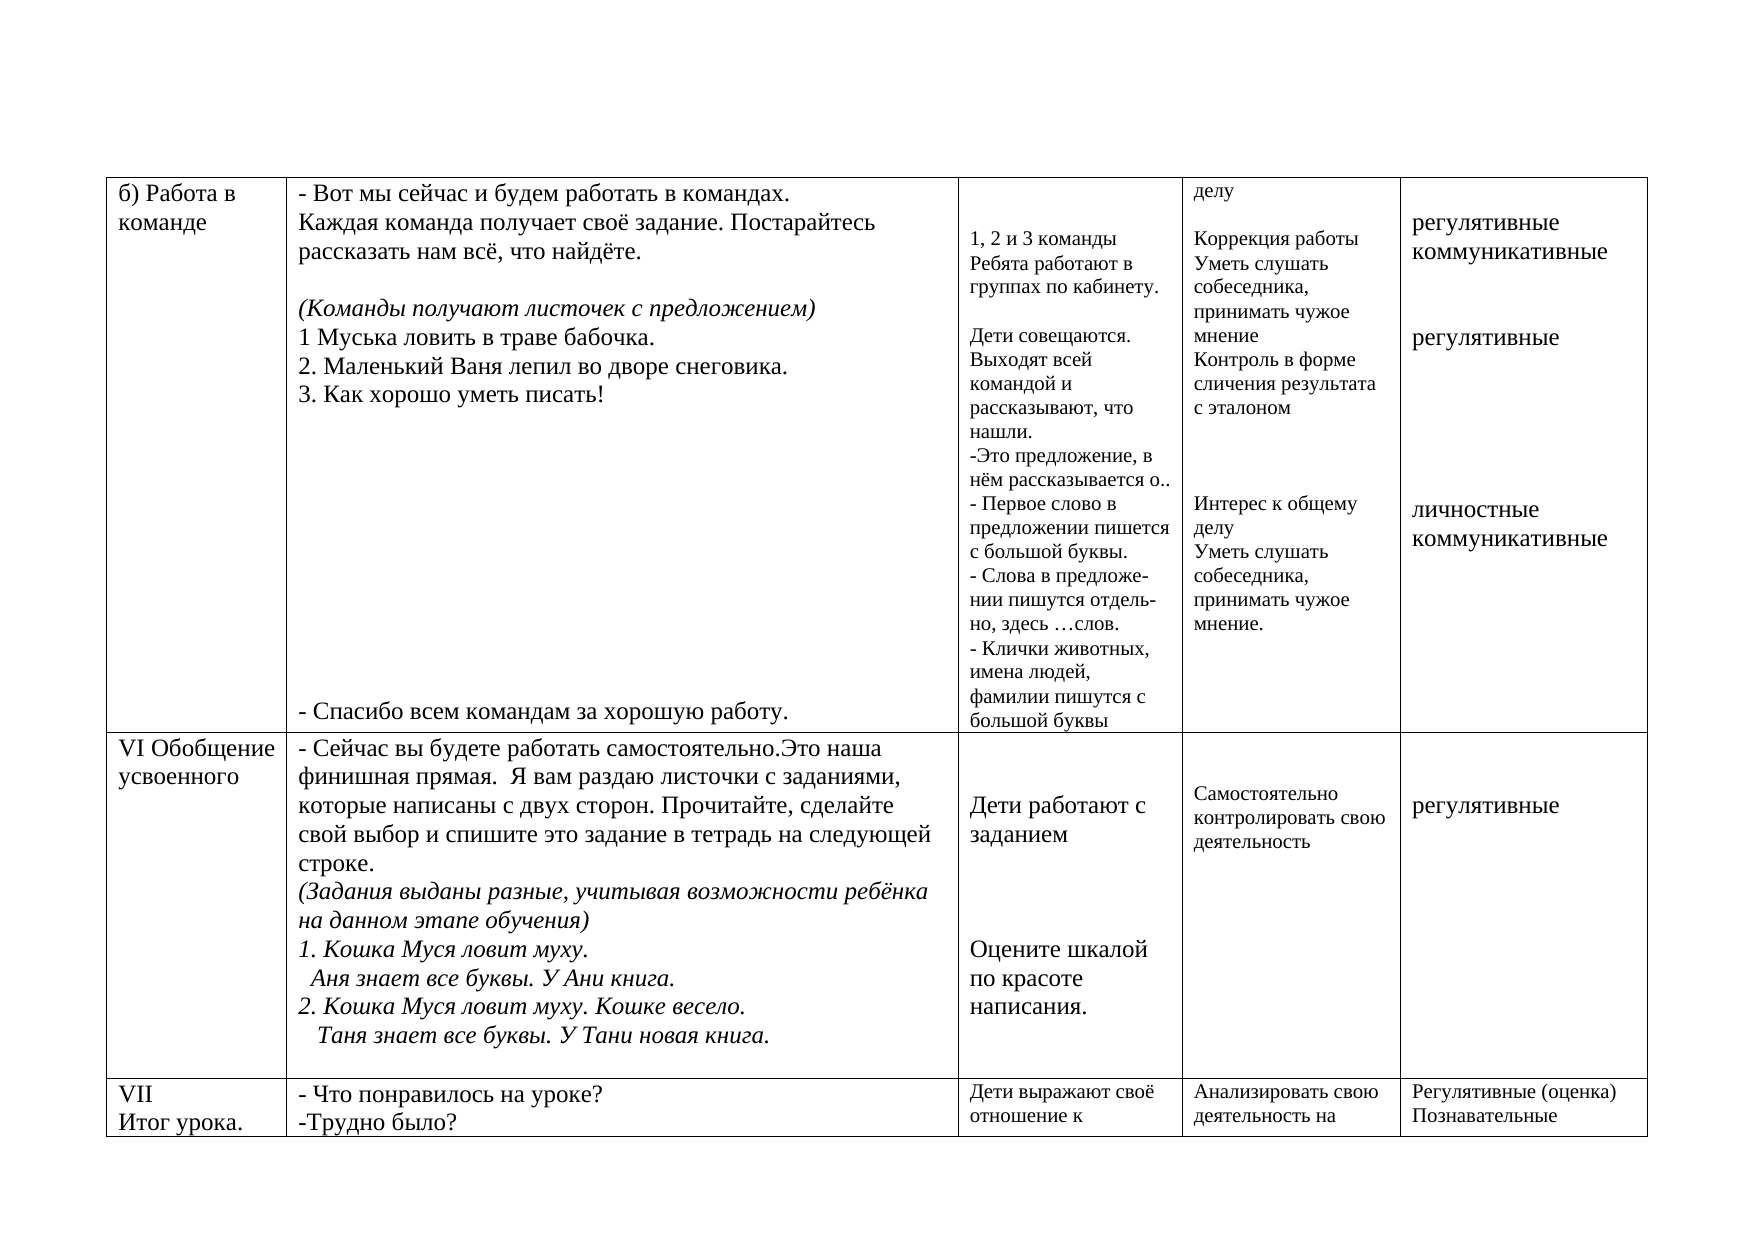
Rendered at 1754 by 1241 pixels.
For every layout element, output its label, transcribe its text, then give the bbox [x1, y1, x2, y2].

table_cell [107, 178, 286, 732]
table_cell Самостоятельно контролировать свою деятельность [1183, 733, 1400, 1078]
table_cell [959, 178, 1182, 732]
table_cell VII Итог урока. [107, 1079, 286, 1136]
table_cell Дети работают с заданием Оцените шкалой по красоте написания. [959, 733, 1182, 1078]
table_cell регулятивные [1401, 733, 1647, 1078]
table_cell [959, 1079, 1182, 1136]
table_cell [1183, 1079, 1400, 1136]
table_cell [287, 178, 958, 732]
table_cell VI Обобщение усвоенного [107, 733, 286, 1078]
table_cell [1401, 1079, 1647, 1136]
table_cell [1183, 178, 1400, 732]
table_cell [287, 1079, 958, 1136]
table_cell - Сейчас вы будете работать самостоятельно.Это наша финишная прямая. Я вам раздаю листочки с заданиями, которые написаны с двух сторон. Прочитайте, сделайте свой выбор и спишите это задание в тетрадь на следующей строке. (Задания выданы разные, учитывая возможности ребёнка на данном этапе обучения) 1. Кошка Муся ловит муху. Аня знает все буквы. У Ани книга. 2. Кошка Муся ловит муху. Кошке весело. Таня знает все буквы. У Тани новая книга. [287, 733, 958, 1078]
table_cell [1401, 178, 1647, 732]
